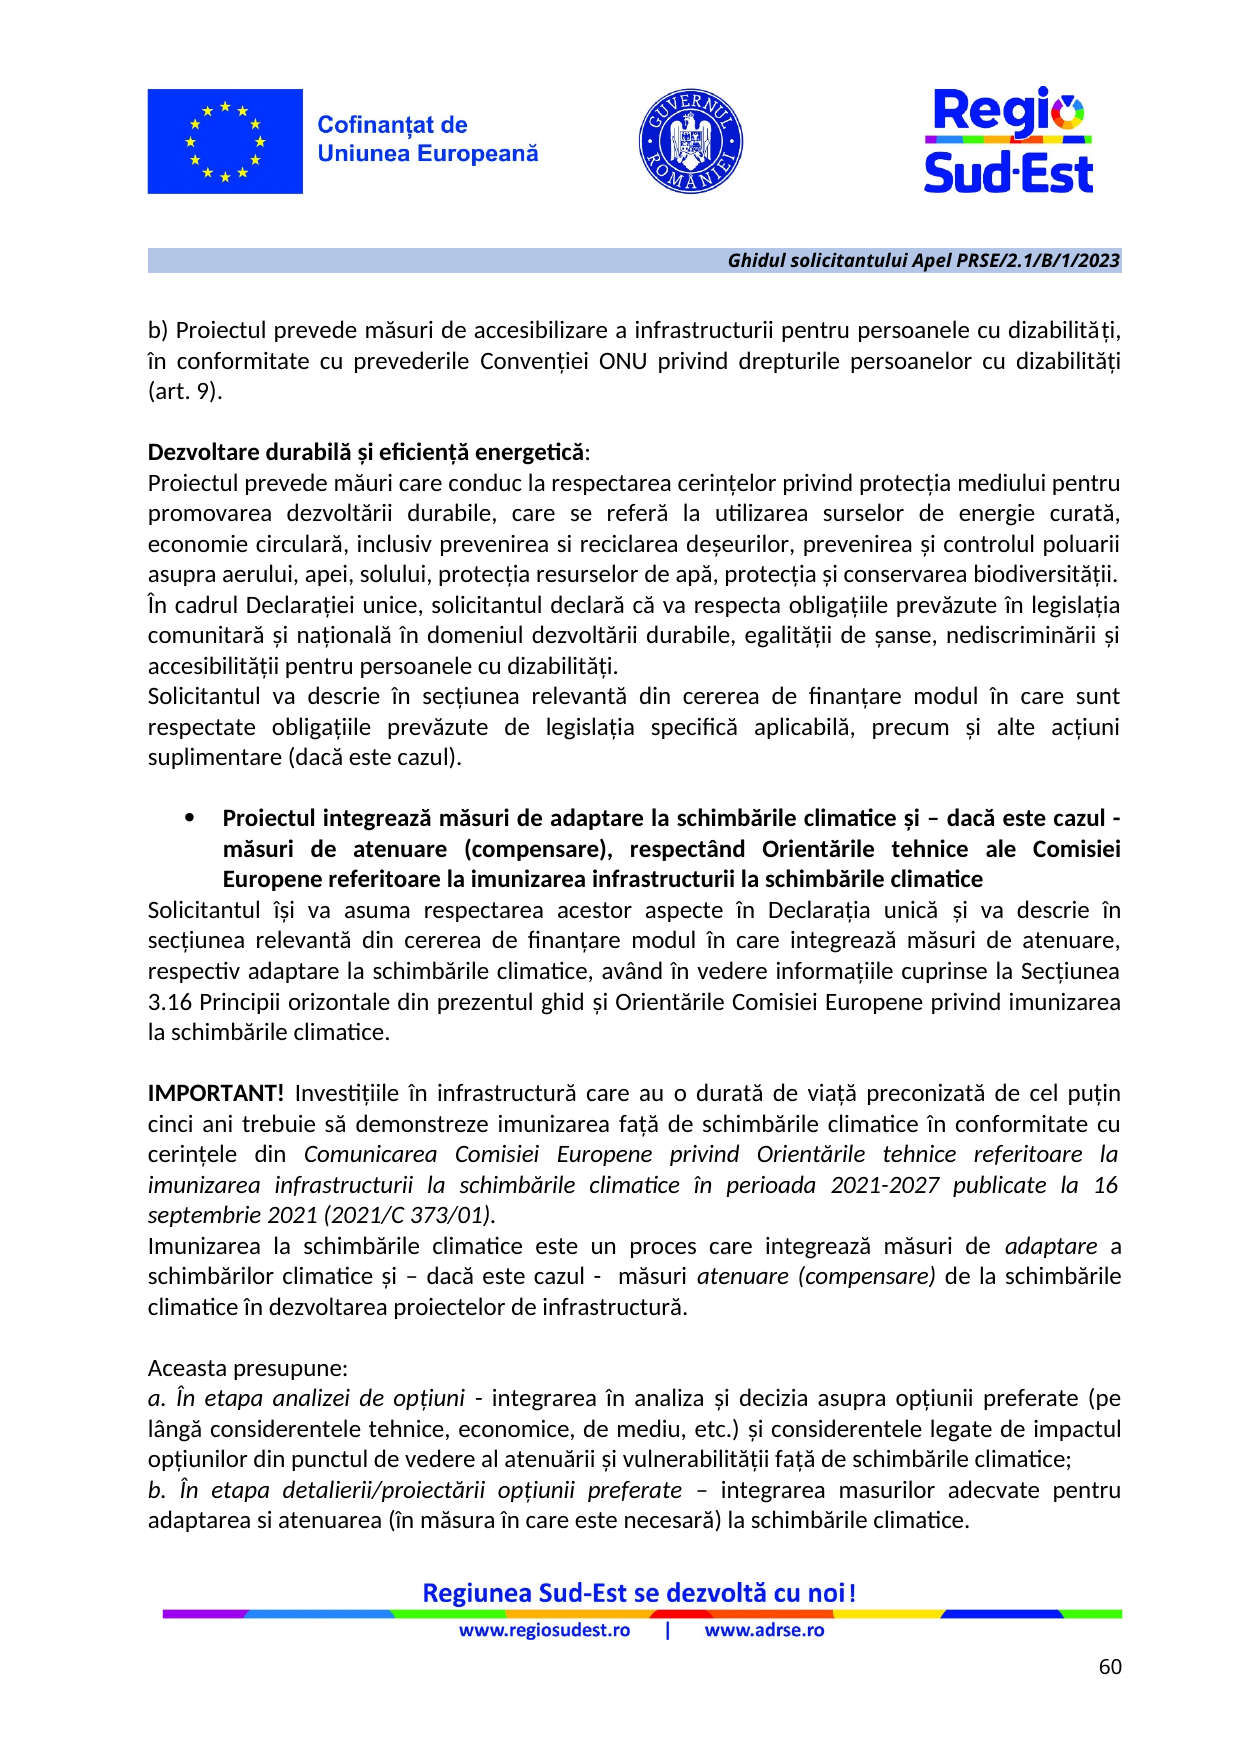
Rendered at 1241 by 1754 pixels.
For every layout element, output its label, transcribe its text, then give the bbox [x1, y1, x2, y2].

text Solicitantul va descrie în secțiunea relevantă din cererea de finanțare modul în care sunt respectate obligațiile prevăzute de legislația specifică aplicabilă, precum și alte acțiuni suplimentare (dacă este cazul). [148, 681, 1122, 772]
text În cadrul Declarației unice, solicitantul declară că va respecta obligațiile prevăzute în legislația comunitară și națională în domeniul dezvoltării durabile, egalității de șanse, nediscriminării și accesibilității pentru persoanele cu dizabilități. [148, 589, 1122, 681]
text Solicitantul își va asuma respectarea acestor aspecte în Declarația unică şi va descrie în secțiunea relevantă din cererea de finanțare modul în care integrează măsuri de atenuare, respectiv adaptare la schimbările climatice, având în vedere informațiile cuprinse la Secțiunea 3.16 Principii orizontale din prezentul ghid şi Orientările Comisiei Europene privind imunizarea la schimbările climatice. [148, 894, 1122, 1047]
list Proiectul integrează măsuri de adaptare la schimbările climatice și – dacă este cazul - măsuri de atenuare (compensare), respectând Orientările tehnice ale Comisiei Europene referitoare la imunizarea infrastructurii la schimbările climatice [185, 803, 1122, 894]
text a. În etapa analizei de opțiuni - integrarea în analiza şi decizia asupra opțiunii preferate (pe lângă considerentele tehnice, economice, de mediu, etc.) şi considerentele legate de impactul opțiunilor din punctul de vedere al atenuării şi vulnerabilității faţă de schimbările climatice; [148, 1382, 1122, 1474]
picture [162, 1582, 1123, 1640]
text Imunizarea la schimbările climatice este un proces care integrează măsuri de adaptare a schimbărilor climatice și – dacă este cazul - măsuri atenuare (compensare) de la schimbările climatice în dezvoltarea proiectelor de infrastructură. [148, 1230, 1122, 1321]
text Proiectul prevede măuri care conduc la respectarea cerințelor privind protecția mediului pentru promovarea dezvoltării durabile, care se referă la utilizarea surselor de energie curată, economie circulară, inclusiv prevenirea si reciclarea deșeurilor, prevenirea și controlul poluarii asupra aerului, apei, solului, protecția resurselor de apă, protecția și conservarea biodiversității. [148, 467, 1122, 589]
text IMPORTANT! Investițiile în infrastructură care au o durată de viață preconizată de cel puțin cinci ani trebuie să demonstreze imunizarea față de schimbările climatice în conformitate cu cerințele din Comunicarea Comisiei Europene privind Orientările tehnice referitoare la imunizarea infrastructurii la schimbările climatice în perioada 2021-2027 publicate la 16 septembrie 2021 (2021/C 373/01). [148, 1077, 1122, 1230]
picture [147, 86, 1093, 195]
text Dezvoltare durabilă şi eficienţă energetică: [148, 436, 1122, 467]
text Aceasta presupune: [148, 1352, 1122, 1382]
text b) Proiectul prevede măsuri de accesibilizare a infrastructurii pentru persoanele cu dizabilităţi, în conformitate cu prevederile Convenției ONU privind drepturile persoanelor cu dizabilități (art. 9). [148, 314, 1122, 406]
text b. În etapa detalierii/proiectării opțiunii preferate – integrarea masurilor adecvate pentru adaptarea si atenuarea (în măsura în care este necesară) la schimbările climatice. [148, 1474, 1122, 1535]
